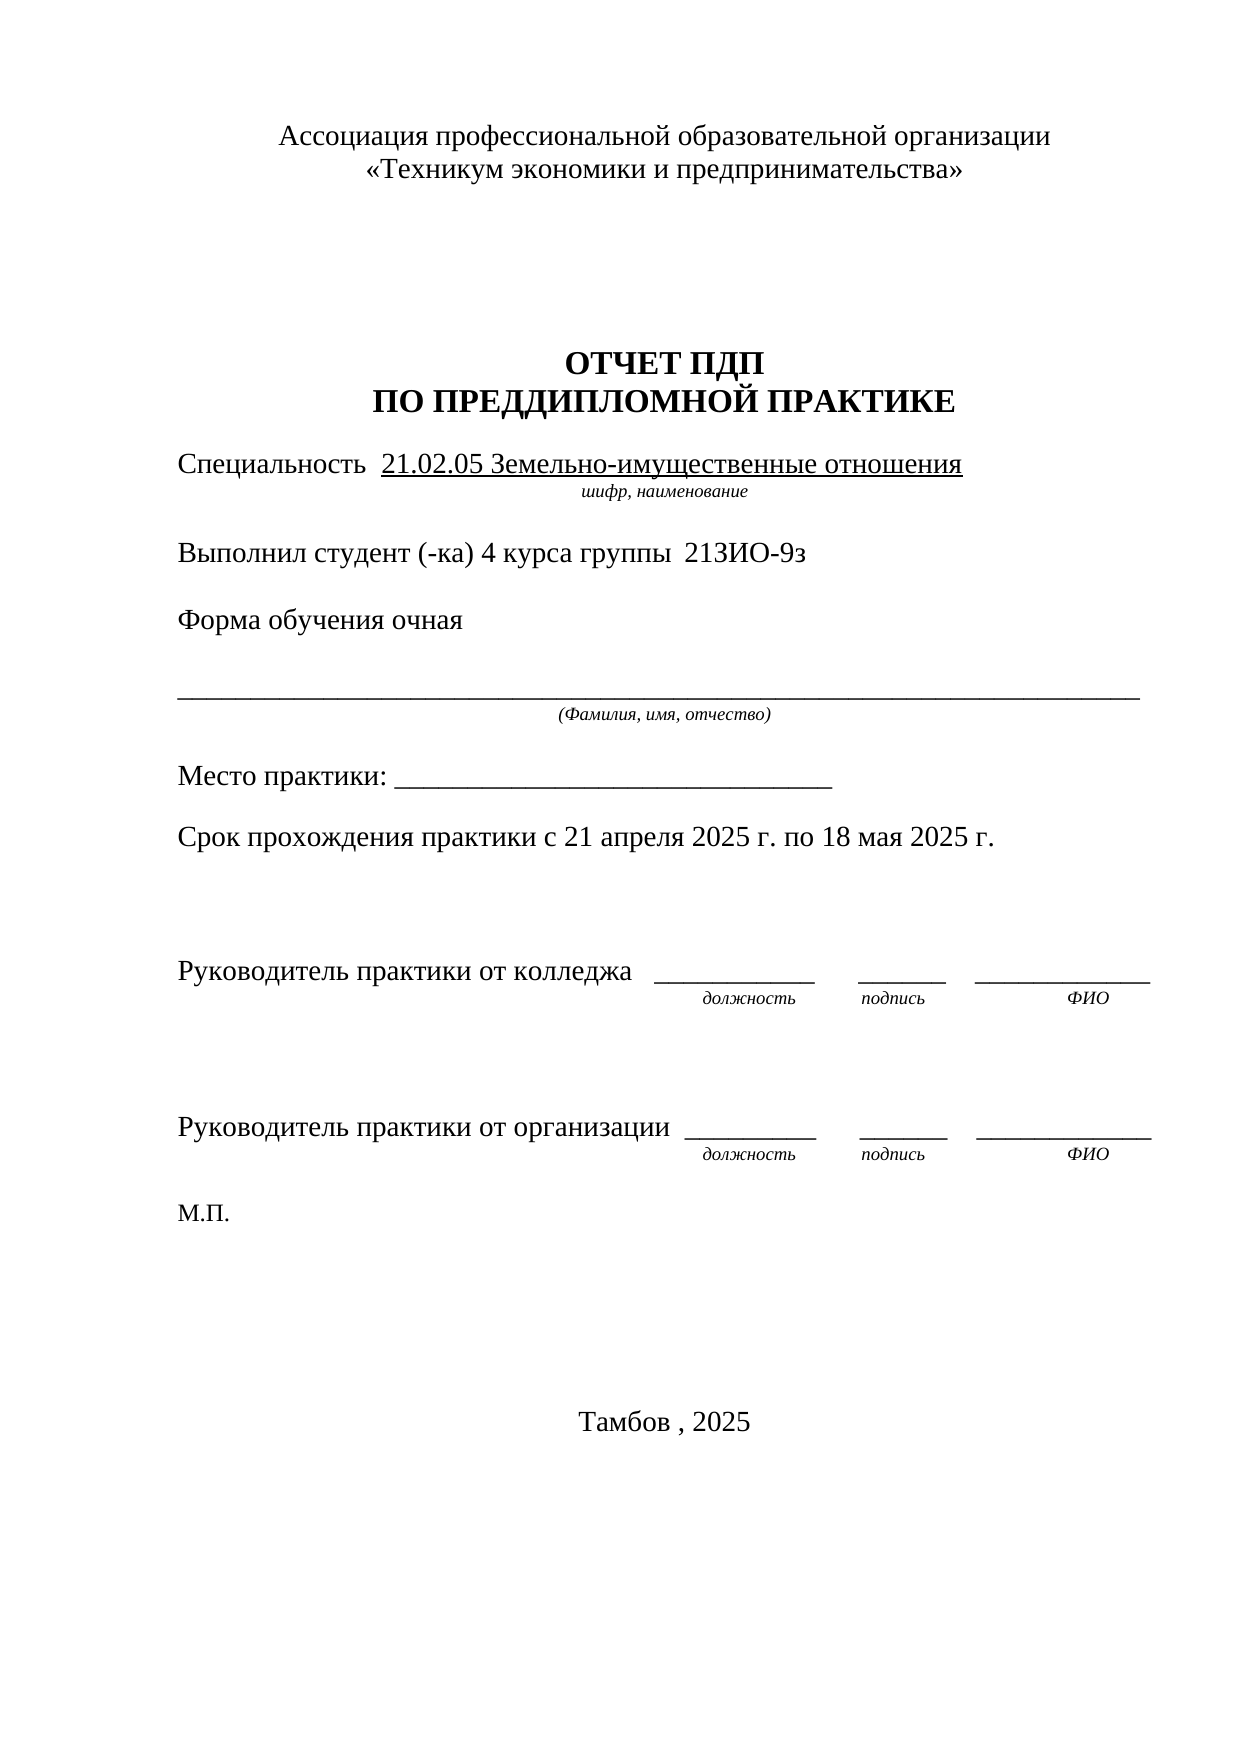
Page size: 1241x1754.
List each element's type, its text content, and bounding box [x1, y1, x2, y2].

text должность подпись ФИО [177, 1143, 1152, 1164]
text Выполнил студент (-ка) 4 курса группы 21ЗИО-9з [177, 535, 1152, 568]
text Специальность 21.02.05 Земельно-имущественные отношения [177, 446, 1152, 480]
text Руководитель практики от организации _________ ______ ____________ [177, 1109, 1152, 1143]
text М.П. [177, 1198, 1152, 1227]
text Срок прохождения практики с 21 апреля 2025 г. по 18 мая 2025 г. [177, 819, 1152, 853]
text Ассоциация профессиональной образовательной организации [177, 118, 1152, 152]
text __________________________________________________________________ [177, 669, 1152, 703]
text ПО ПРЕДДИПЛОМНОЙ ПРАКТИКЕ [177, 382, 1152, 420]
text Тамбов , 2025 [177, 1404, 1152, 1437]
text (Фамилия, имя, отчество) [177, 703, 1152, 724]
text «Техникум экономики и предпринимательства» [177, 152, 1152, 185]
text шифр, наименование [177, 480, 1152, 501]
text ОТЧЕТ ПДП [177, 343, 1152, 382]
text Руководитель практики от колледжа ___________ ______ ____________ [177, 953, 1152, 987]
text Форма обучения очная [177, 602, 1152, 636]
text Место практики: ______________________________ [177, 758, 1152, 791]
text должность подпись ФИО [177, 987, 1152, 1009]
